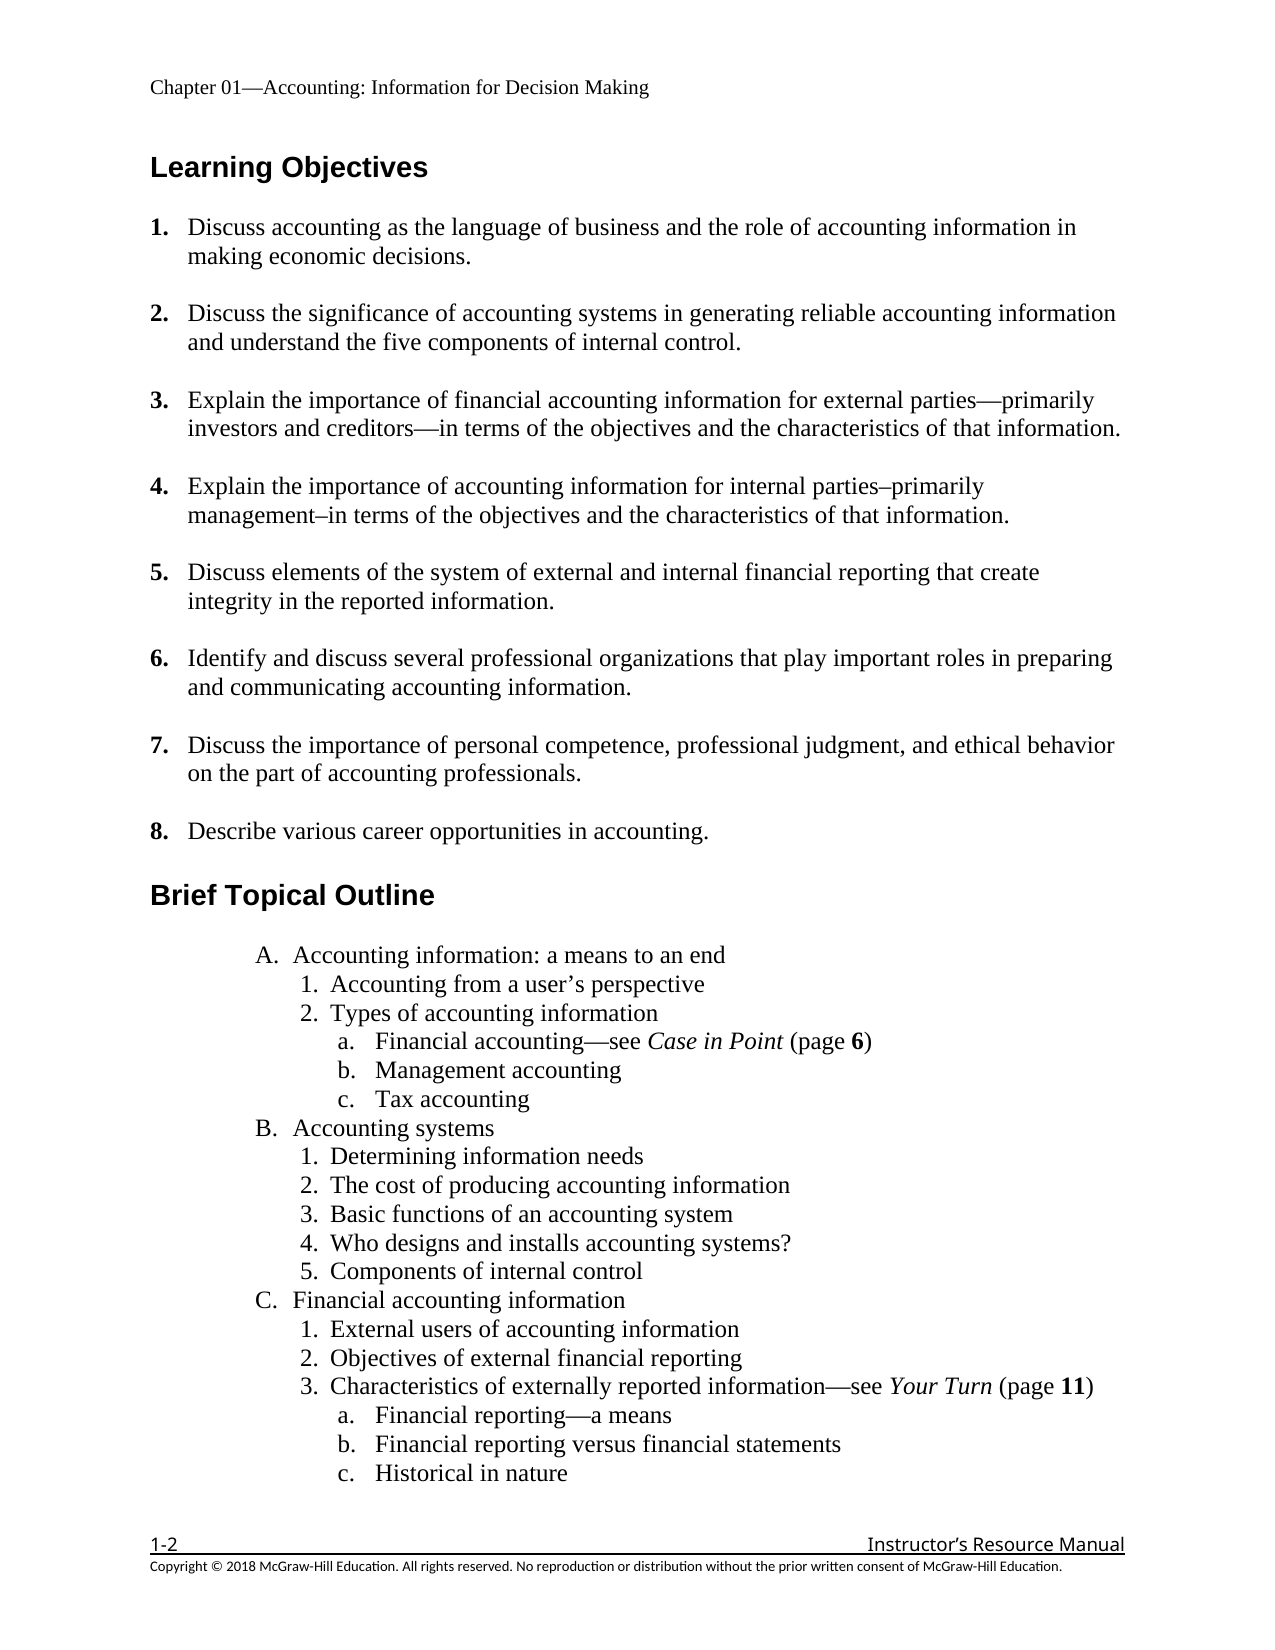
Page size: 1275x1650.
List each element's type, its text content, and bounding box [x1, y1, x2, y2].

text Tax accounting [337, 1084, 1125, 1113]
list Identify and discuss several professional organizations that play important roles in preparing and communicating accounting information. [150, 643, 1125, 701]
text Accounting systems [255, 1113, 1125, 1141]
text Financial accounting—see Case in Point (page 6) [337, 1026, 1125, 1055]
text Accounting information: a means to an end [255, 940, 1125, 969]
subtitle Learning Objectives [150, 150, 1125, 183]
text Objectives of external financial reporting [300, 1343, 1125, 1371]
text The cost of producing accounting information [300, 1170, 1125, 1199]
list Discuss the significance of accounting systems in generating reliable accounting information and understand the five components of internal control. [150, 298, 1125, 356]
list External users of accounting information [300, 1314, 1125, 1343]
text Who designs and installs accounting systems? [300, 1228, 1125, 1256]
list Explain the importance of accounting information for internal parties–primarily management–in terms of the objectives and the characteristics of that information. [150, 471, 1125, 528]
text Basic functions of an accounting system [300, 1199, 1125, 1228]
text Components of internal control [300, 1256, 1125, 1285]
list Describe various career opportunities in accounting. [150, 816, 1125, 845]
list Explain the importance of financial accounting information for external parties—primarily investors and creditors—in terms of the objectives and the characteristics of that information. [150, 385, 1125, 442]
text Accounting from a user’s perspective [300, 969, 1125, 998]
list Discuss elements of the system of external and internal financial reporting that create integrity in the reported information. [150, 557, 1125, 615]
list Financial reporting—a means [337, 1400, 1125, 1429]
text Characteristics of externally reported information—see Your Turn (page 11) [300, 1371, 1125, 1400]
list Historical in nature [337, 1458, 1125, 1486]
list Determining information needs [300, 1141, 1125, 1170]
subtitle Brief Topical Outline [150, 878, 1125, 912]
text Management accounting [337, 1055, 1125, 1084]
list Discuss accounting as the language of business and the role of accounting information in making economic decisions. [150, 212, 1125, 270]
text Types of accounting information [300, 998, 1125, 1026]
text Financial accounting information [255, 1285, 1125, 1314]
list Financial reporting versus financial statements [337, 1429, 1125, 1458]
list Discuss the importance of personal competence, professional judgment, and ethical behavior on the part of accounting professionals. [150, 730, 1125, 787]
